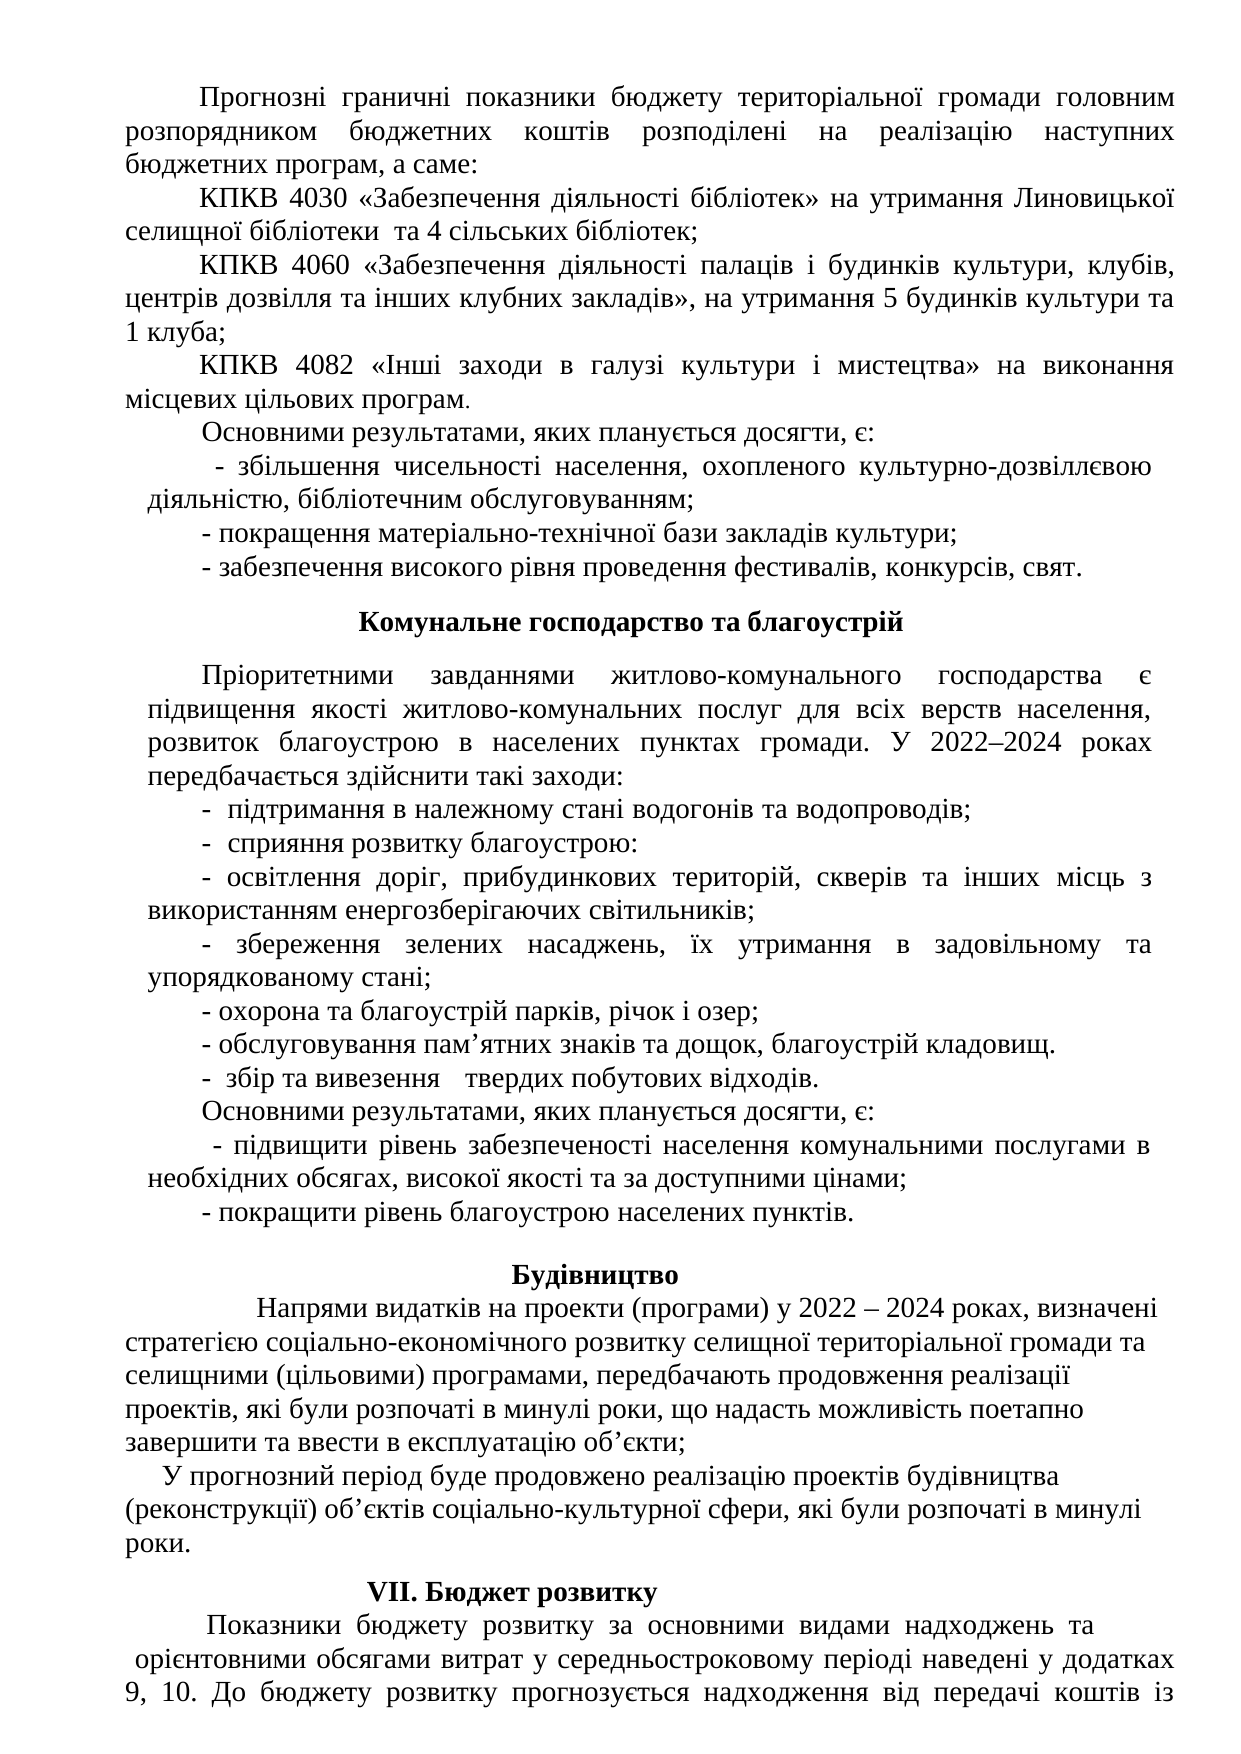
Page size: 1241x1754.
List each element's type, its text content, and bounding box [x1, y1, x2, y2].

text VII. Бюджет розвитку [125, 1574, 1176, 1607]
text - збереження зелених насаджень, їх утримання в задовільному та упорядкованому стані; [147, 926, 1152, 993]
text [125, 1641, 1176, 1708]
text - освітлення доріг, прибудинкових територій, скверів та інших місць з використанням енергозберігаючих світильників; [147, 859, 1152, 926]
text КПКВ 4082 «Інші заходи в галузі культури і мистецтва» на виконання місцевих цільових програм. [125, 347, 1176, 414]
subtitle Комунальне господарство та благоустрій [125, 604, 904, 637]
text - підвищити рівень забезпеченості населення комунальними послугами в необхідних обсягах, високої якості та за доступними цінами; [147, 1127, 1152, 1194]
text - забезпечення високого рівня проведення фестивалів, конкурсів, свят. [147, 549, 1152, 582]
text Пріоритетними завданнями житлово-комунального господарства є підвищення якості житлово-комунальних послуг для всіх верств населення, розвиток благоустрою в населених пунктах громади. У 2022‒2024 роках передбачається здійснити такі заходи: [147, 657, 1152, 792]
text Основними результатами, яких планується досягти, є: [147, 1093, 1152, 1127]
text - обслуговування пам’ятних знаків та дощок, благоустрій кладовищ. [147, 1026, 1152, 1060]
text Основними результатами, яких планується досягти, є: [147, 414, 1152, 448]
text - підтримання в належному стані водогонів та водопроводів; [147, 792, 1152, 825]
text - покращити рівень благоустрою населених пунктів. [147, 1194, 1152, 1228]
text - сприяння розвитку благоустрою: [147, 825, 1152, 859]
text КПКВ 4030 «Забезпечення діяльності бібліотек» на утримання Линовицької селищної бібліотеки та 4 сільських бібліотек; [125, 180, 1176, 247]
text Прогнозні граничні показники бюджету територіальної громади головним розпорядником бюджетних коштів розподілені на реалізацію наступних бюджетних програм, а саме: [125, 79, 1176, 180]
text - охорона та благоустрій парків, річок і озер; [147, 993, 1152, 1026]
text - покращення матеріально-технічної бази закладів культури; [147, 515, 1152, 549]
text Будівництво Напрями видатків на проекти (програми) у 2022 – 2024 роках, визначені стратегією соціально-економічного розвитку селищної територіальної громади та селищними (цільовими) програмами, передбачають продовження реалізації проектів, які були розпочаті в минулі роки, що надасть можливість поетапно завершити та ввести в експлуатацію об’єкти; У прогнозний період буде продовжено реалізацію проектів будівництва (реконструкції) об’єктів соціально-культурної сфери, які були розпочаті в минулі роки. [125, 1257, 1176, 1559]
text - збільшення чисельності населення, охопленого культурно-дозвіллєвою діяльністю, бібліотечним обслуговуванням; [147, 448, 1152, 515]
text КПКВ 4060 «Забезпечення діяльності палаців і будинків культури, клубів, центрів дозвілля та інших клубних закладів», на утримання 5 будинків культури та 1 клуба; [125, 247, 1176, 347]
text - збір та вивезення твердих побутових відходів. [147, 1060, 1152, 1093]
text Показники бюджету розвитку за основними видами надходжень та [162, 1607, 1176, 1641]
